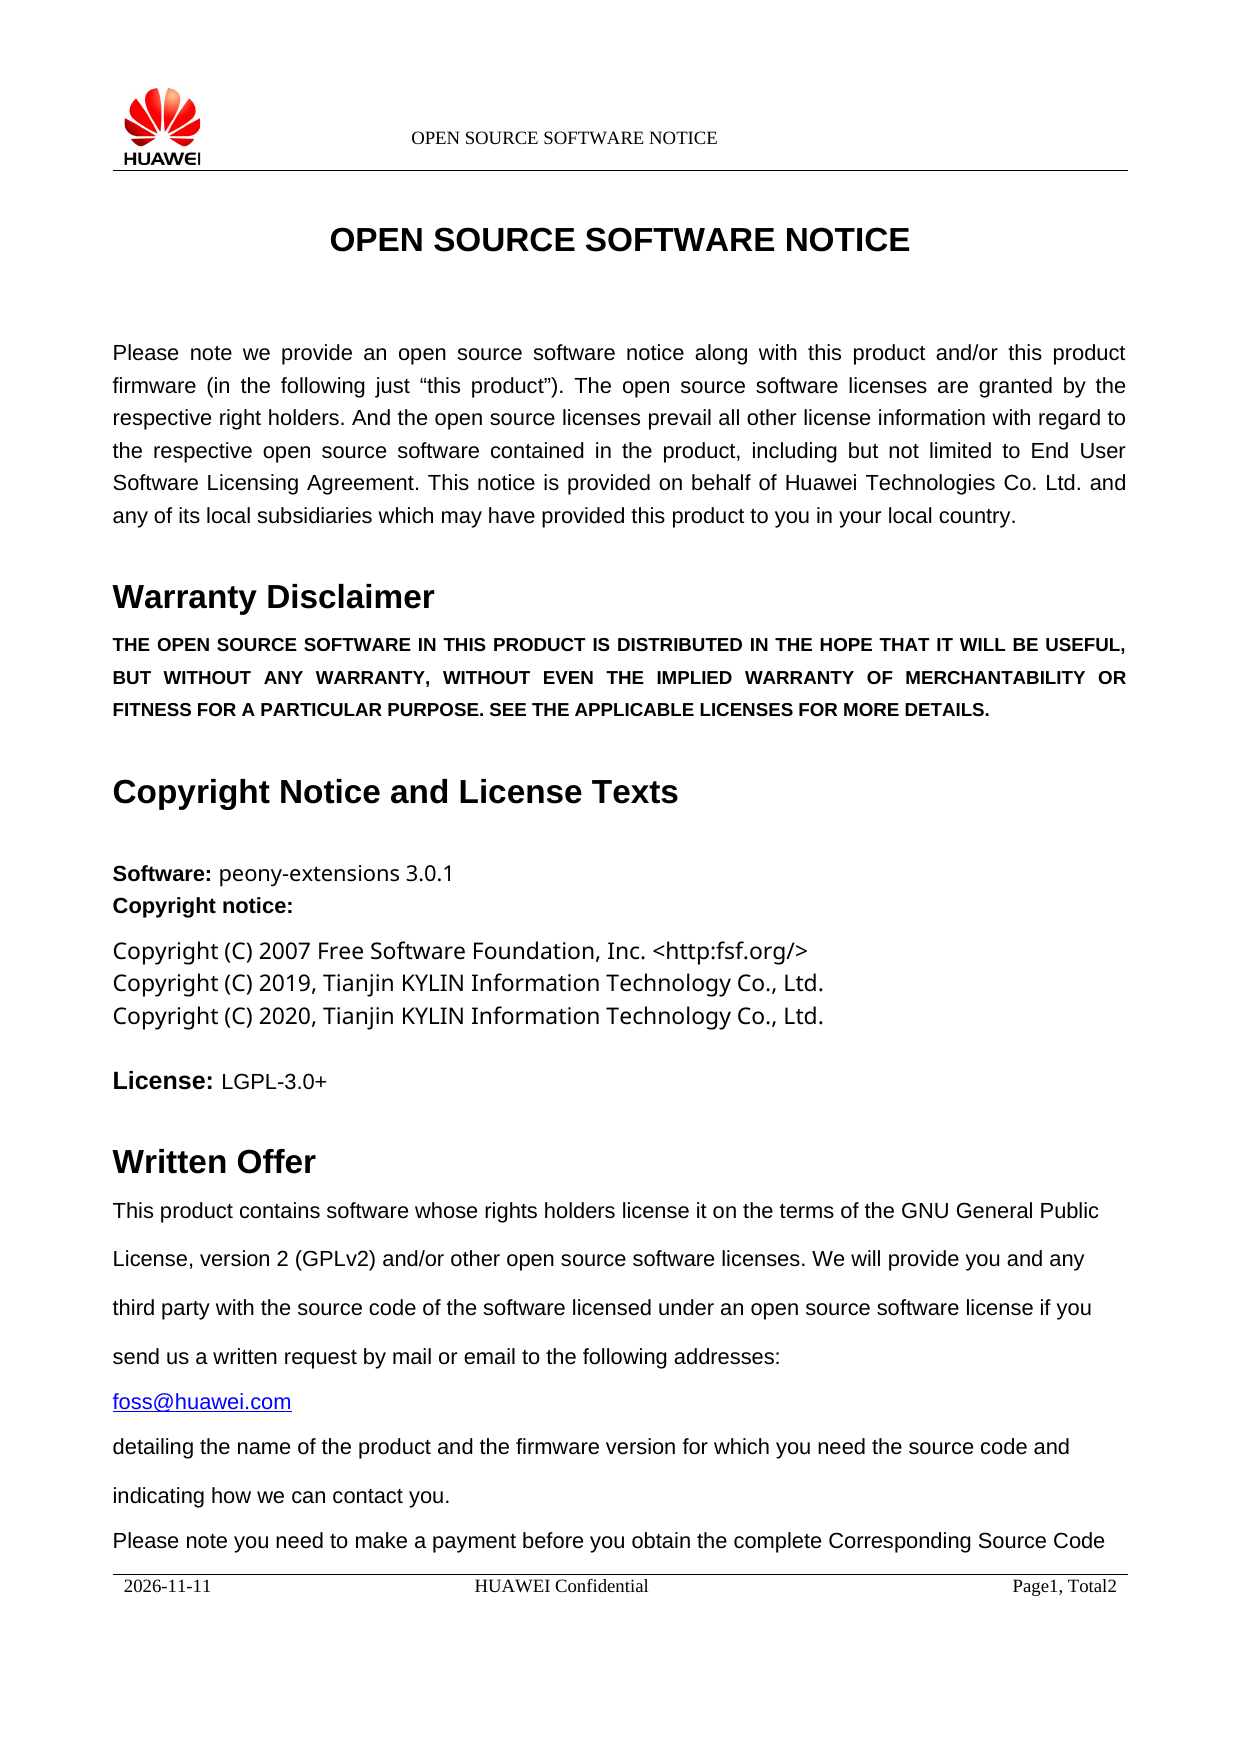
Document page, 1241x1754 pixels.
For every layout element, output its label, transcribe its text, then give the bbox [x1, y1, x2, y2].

picture [124, 88, 201, 165]
text OPEN SOURCE SOFTWARE NOTICE [112, 206, 1128, 271]
text The open source software in this product is distributed in the hope that it will be useful, but WITHOUT ANY WARRANTY, without even the implied warranty of MERCHANTABILITY or FITNESS FOR A PARTICULAR PURPOSE. See the applicable licenses for more details. [112, 629, 1128, 726]
text Warranty Disclaimer [112, 564, 1128, 629]
title Software: peony-extensions 3.0.1 [112, 856, 1128, 889]
text This product contains software whose rights holders license it on the terms of the GNU General Public License, version 2 (GPLv2) and/or other open source software licenses. We will provide you and any third party with the source code of the software licensed under an open source software license if you send us a written request by mail or email to the following addresses: [112, 1194, 1128, 1373]
text Copyright notice: [112, 889, 1128, 921]
text Copyright (C) 2007 Free Software Foundation, Inc. <http:fsf.org/> Copyright (C) 2019, Tianjin KYLIN Information Technology Co., Ltd. Copyright (C) 2020, Tianjin KYLIN Information Technology Co., Ltd. [112, 934, 1128, 1064]
text detailing the name of the product and the firmware version for which you need the source code and indicating how we can contact you. [112, 1430, 1128, 1512]
text foss@huawei.com [112, 1385, 1128, 1418]
text Please note we provide an open source software notice along with this product and/or this product firmware (in the following just “this product”). The open source software licenses are granted by the respective right holders. And the open source licenses prevail all other license information with regard to the respective open source software contained in the product, including but not limited to End User Software Licensing Agreement. This notice is provided on behalf of Huawei Technologies Co. Ltd. and any of its local subsidiaries which may have provided this product to you in your local country. [112, 336, 1128, 531]
text License: LGPL-3.0+ [112, 1064, 1128, 1096]
text Copyright Notice and License Texts [112, 759, 1128, 824]
text Written Offer [112, 1129, 1128, 1194]
